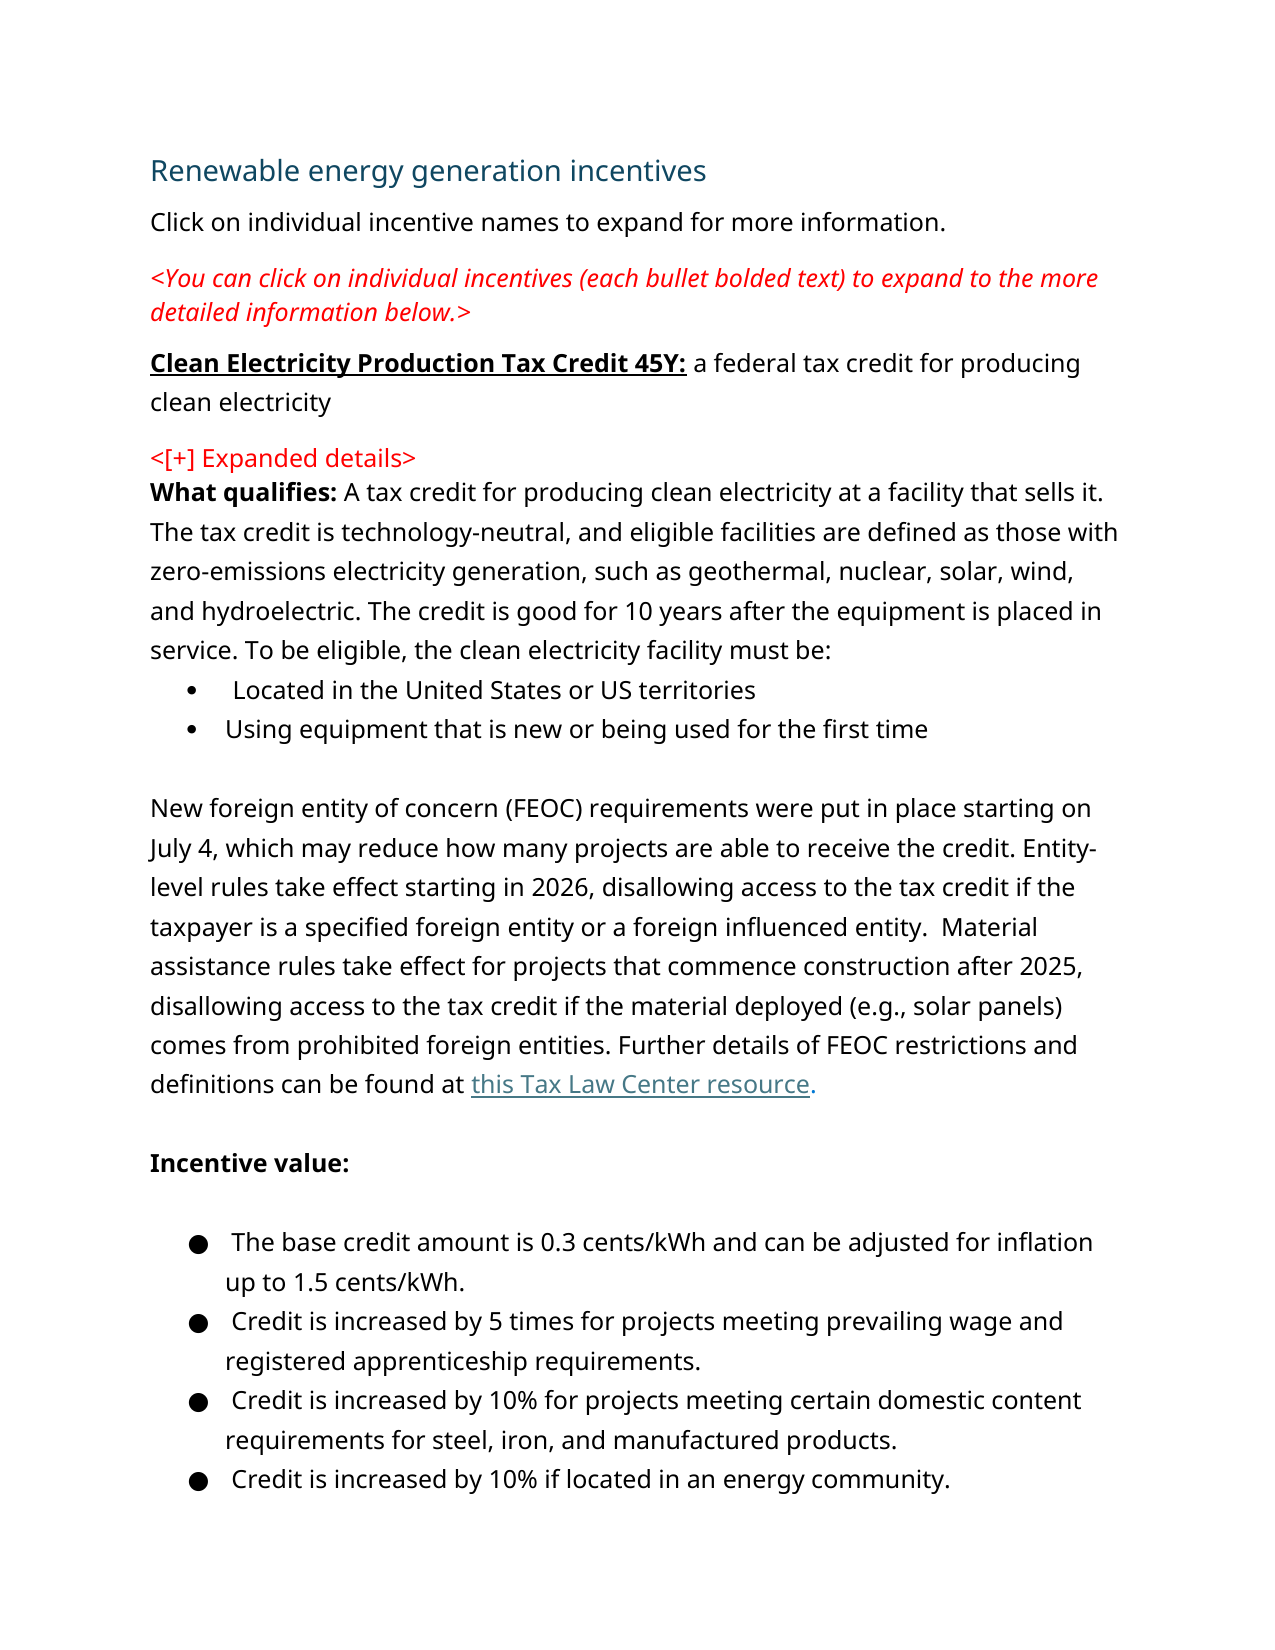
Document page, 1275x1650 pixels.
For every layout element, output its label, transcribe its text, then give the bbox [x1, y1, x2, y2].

list Located in the United States or US territories [187, 672, 1125, 706]
text New foreign entity of concern (FEOC) requirements were put in place starting on July 4, which may reduce how many projects are able to receive the credit. Entity-level rules take effect starting in 2026, disallowing access to the tax credit if the taxpayer is a specified foreign entity or a foreign influenced entity. Material assistance rules take effect for projects that commence construction after 2025, disallowing access to the tax credit if the material deployed (e.g., solar panels) comes from prohibited foreign entities. Further details of FEOC restrictions and definitions can be found at this Tax Law Center resource. [150, 791, 1125, 1101]
list Using equipment that is new or being used for the first time [187, 712, 1125, 746]
text <You can click on individual incentives (each bullet bolded text) to expand to the more detailed information below.> [150, 260, 1125, 328]
text Click on individual incentive names to expand for more information. [150, 204, 1125, 238]
text ● The base credit amount is 0.3 cents/kWh and can be adjusted for inflation up to 1.5 cents/kWh. [187, 1225, 1125, 1298]
text ● Credit is increased by 5 times for projects meeting prevailing wage and registered apprenticeship requirements. [187, 1304, 1125, 1377]
text What qualifies: A tax credit for producing clean electricity at a facility that sells it. The tax credit is technology-neutral, and eligible facilities are defined as those with zero-emissions electricity generation, such as geothermal, nuclear, solar, wind, and hydroelectric. The credit is good for 10 years after the equipment is placed in service. To be eligible, the clean electricity facility must be: [150, 475, 1125, 667]
text <[+] Expanded details> [150, 441, 1125, 475]
text ● Credit is increased by 10% if located in an energy community. [187, 1462, 1125, 1496]
text Clean Electricity Production Tax Credit 45Y: a federal tax credit for producing clean electricity [150, 345, 1125, 419]
text Incentive value: [150, 1146, 1125, 1180]
subtitle Renewable energy generation incentives [150, 150, 1125, 190]
text ● Credit is increased by 10% for projects meeting certain domestic content requirements for steel, iron, and manufactured products. [187, 1383, 1125, 1456]
